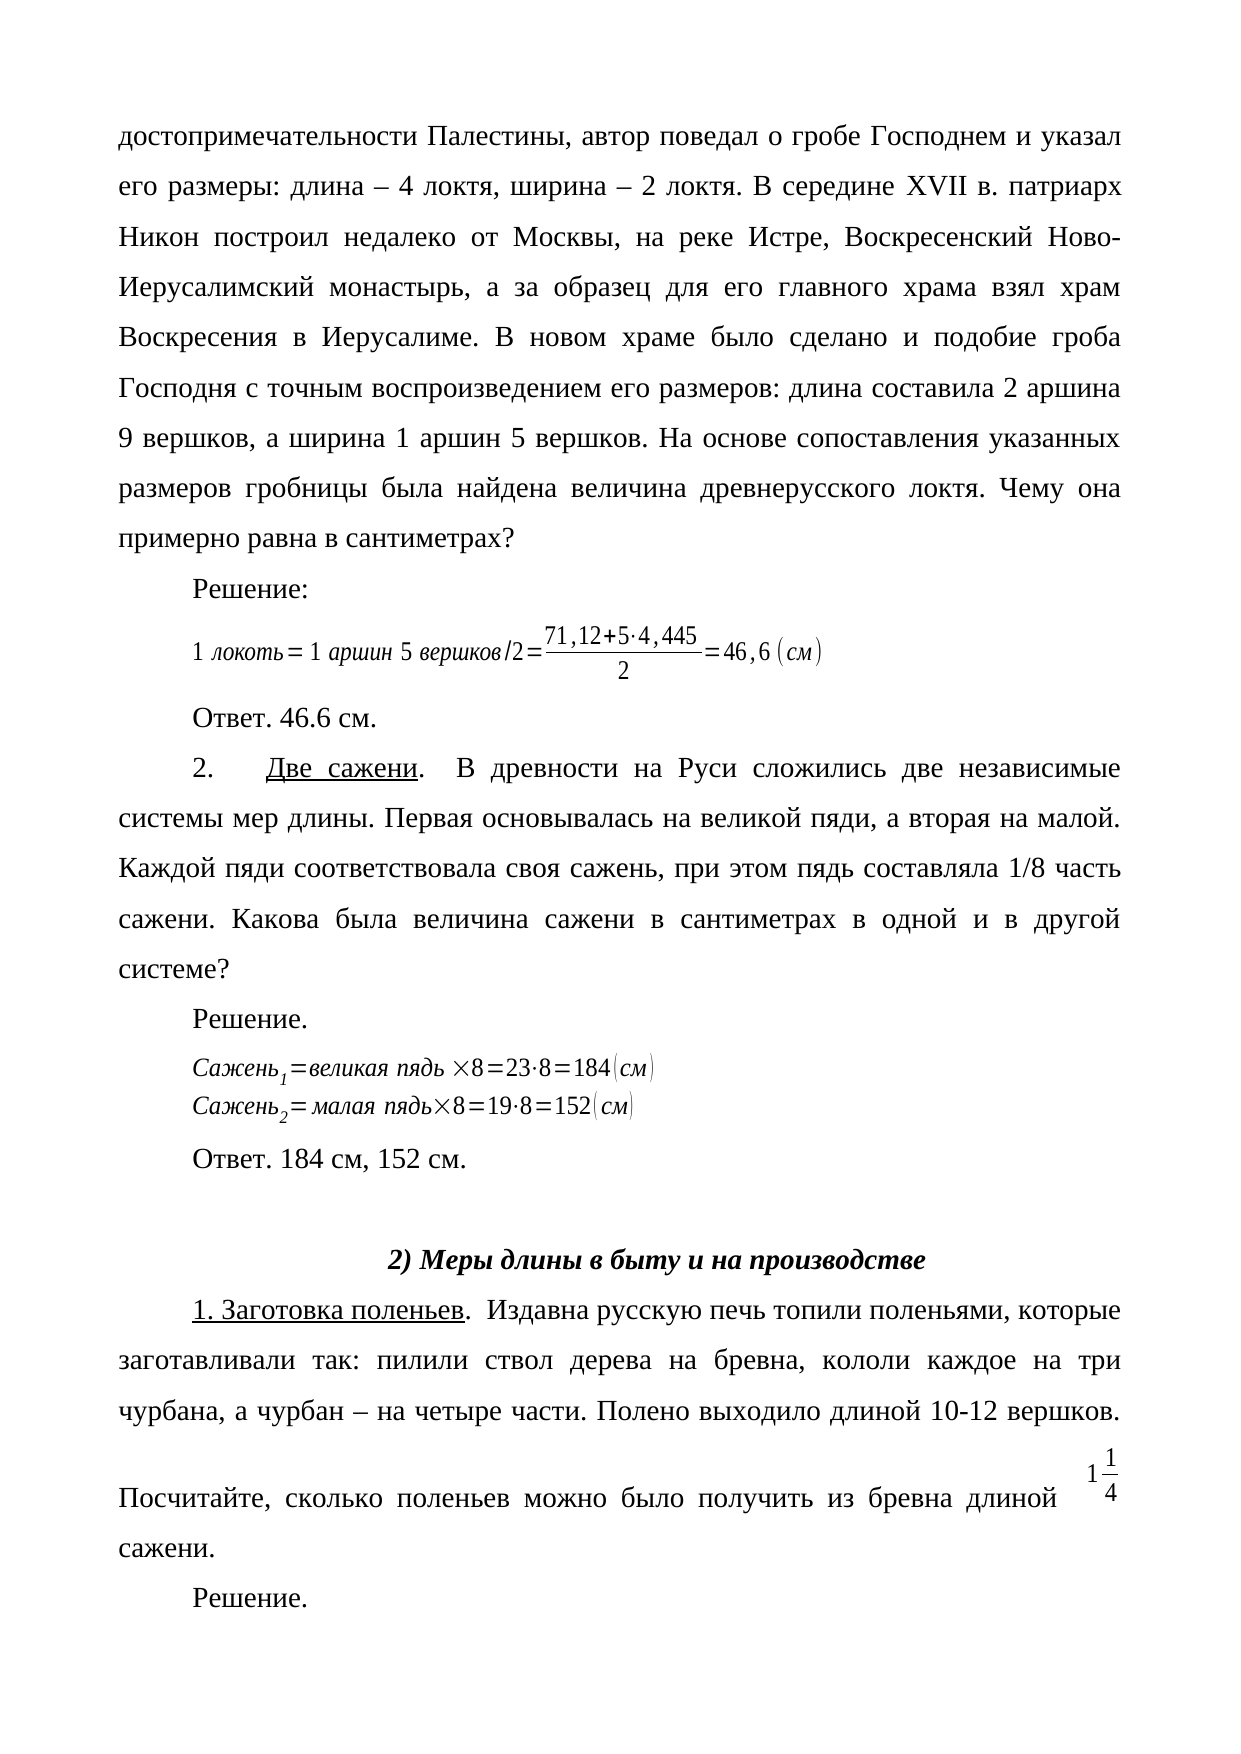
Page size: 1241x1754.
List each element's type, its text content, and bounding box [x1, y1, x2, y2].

text Ответ. , . [118, 1141, 1122, 1175]
text 2) Меры длины в быту и на производстве [118, 1242, 1122, 1275]
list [118, 118, 1122, 554]
text Решение. [118, 1581, 1122, 1614]
list Две сажени. В древности на Руси сложились две независимые системы мер длины. Первая основывалась на великой пяди, а вторая на малой. Каждой пяди соответствовала своя сажень, при этом пядь составляла 1/8 часть сажени. Какова была величина сажени в сантиметрах в одной и в другой системе? [118, 750, 1122, 985]
text Решение. [118, 1002, 1122, 1035]
text 1. Заготовка поленьев. Издавна русскую печь топили поленьями, которые заготавливали так: пилили ствол дерева на бревна, кололи каждое на три чурбана, а чурбан – на четыре части. Полено выходило длиной 10-12 вершков. Посчитайте, сколько поленьев можно было получить из бревна длиной сажени. [118, 1292, 1122, 1564]
text Решение: [118, 571, 1122, 604]
text Ответ. . [118, 700, 1122, 733]
